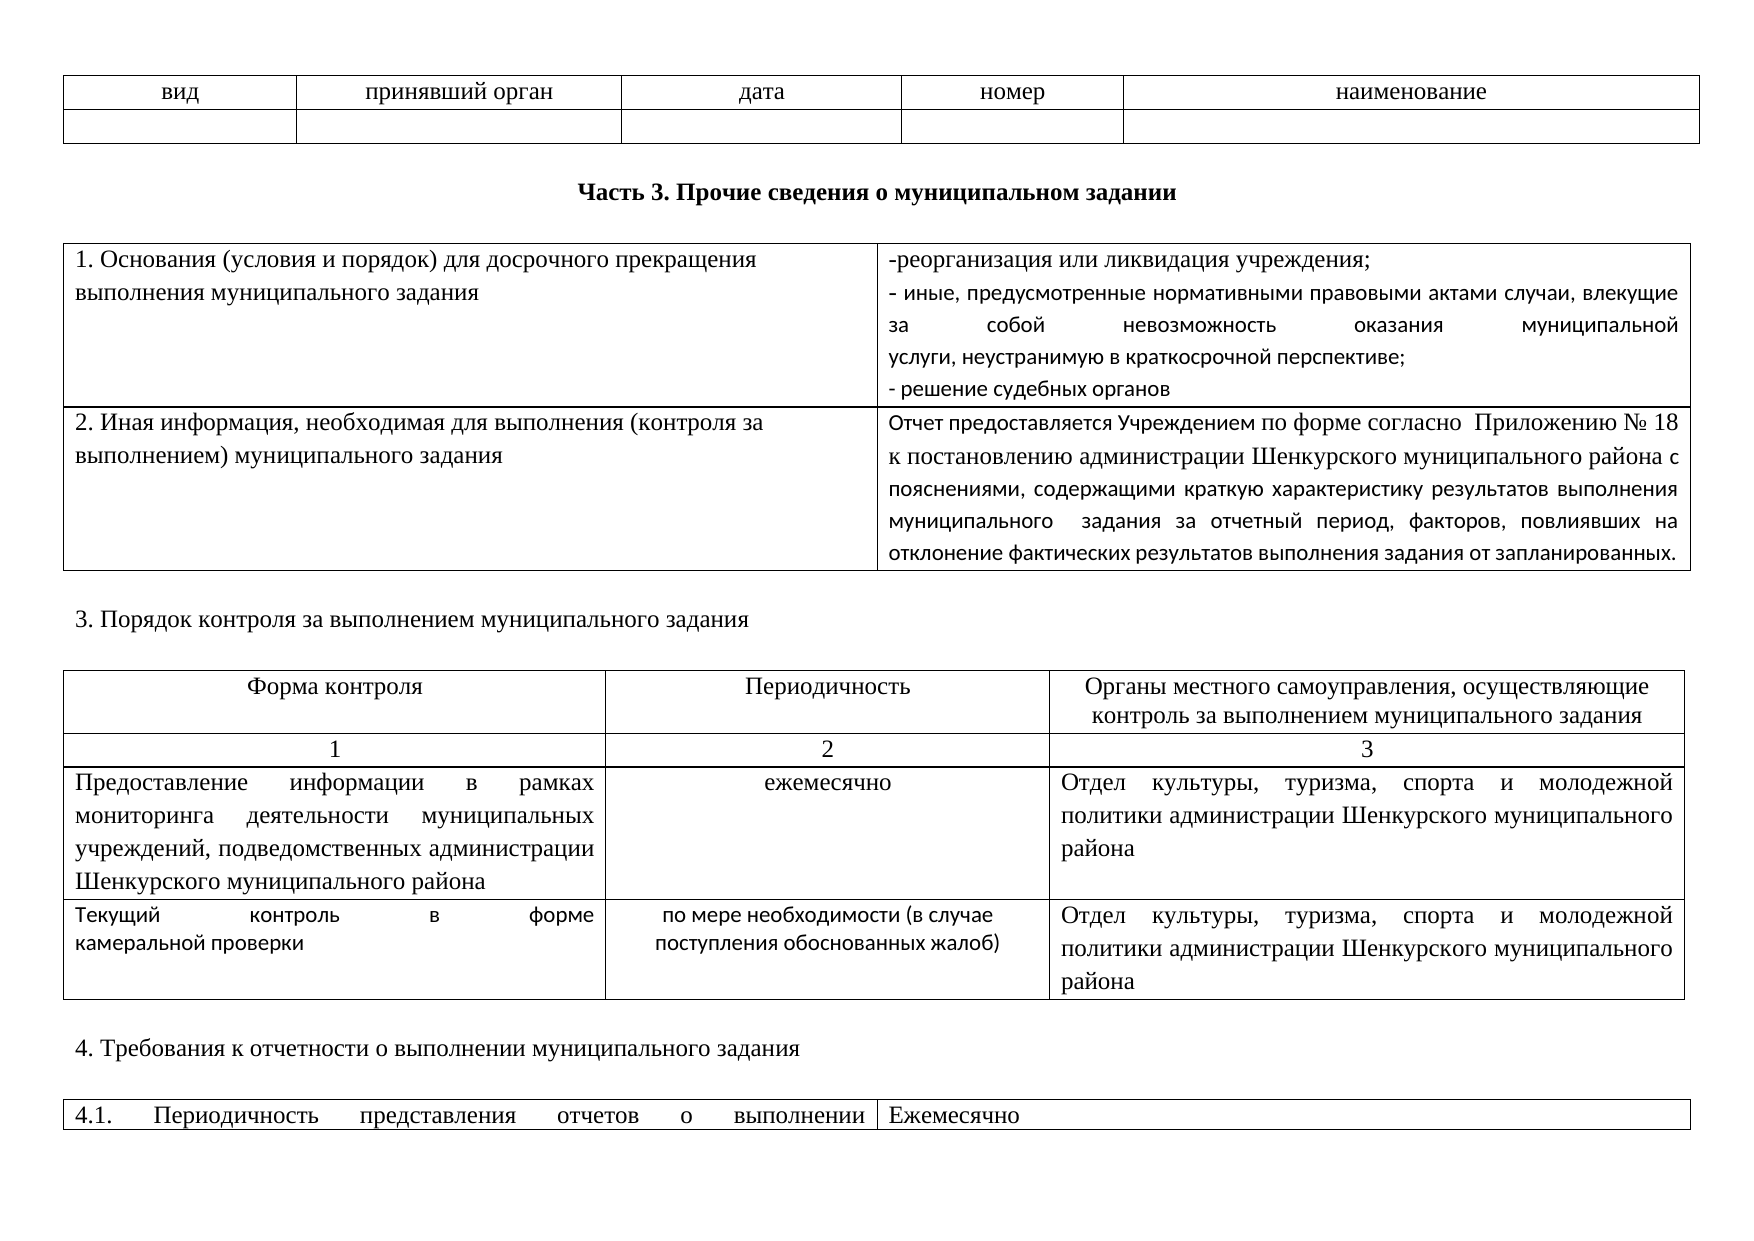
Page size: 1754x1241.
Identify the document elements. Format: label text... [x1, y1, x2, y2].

table_cell [622, 110, 901, 143]
table_header 1. Основания (условия и порядок) для досрочного прекращения выполнения муниципального задания [64, 244, 877, 406]
table_header -реорганизация или ликвидация учреждения; - иные, предусмотренные нормативными правовыми актами случаи, влекущие за собой невозможность оказания муниципальной услуги, неустранимую в краткосрочной перспективе; - решение судебных органов [878, 244, 1690, 406]
table_cell по мере необходимости (в случае поступления обоснованных жалоб) [606, 900, 1049, 999]
text Часть 3. Прочие сведения о муниципальном задании [75, 177, 1679, 206]
table_cell наименование [1124, 76, 1699, 109]
table_cell дата [622, 76, 901, 109]
table_cell ежемесячно [606, 768, 1049, 899]
table_cell Отчет предоставляется Учреждением по форме согласно Приложению № 18 к постановлению администрации Шенкурского муниципального района с пояснениями, содержащими краткую характеристику результатов выполнения муниципального задания за отчетный период, факторов, повлиявших на отклонение фактических результатов выполнения задания от запланированных. [878, 408, 1690, 570]
table_cell [1124, 110, 1699, 143]
text 4. Требования к отчетности о выполнении муниципального задания [75, 1033, 1679, 1062]
table_header Периодичность [606, 671, 1049, 733]
table_cell [297, 110, 621, 143]
table_cell номер [902, 76, 1123, 109]
table_header Органы местного самоуправления, осуществляющие контроль за выполнением муниципального задания [1050, 671, 1684, 733]
table_cell Отдел культуры, туризма, спорта и молодежной политики администрации Шенкурского муниципального района [1050, 900, 1684, 999]
table_header Ежемесячно [878, 1100, 1690, 1129]
table_cell [64, 110, 296, 143]
text 3. Порядок контроля за выполнением муниципального задания [75, 604, 1679, 633]
table_cell 2. Иная информация, необходимая для выполнения (контроля за выполнением) муниципального задания [64, 408, 877, 570]
table_cell 1 [64, 734, 605, 766]
table_cell Отдел культуры, туризма, спорта и молодежной политики администрации Шенкурского муниципального района [1050, 768, 1684, 899]
table_cell Текущий контроль в форме камеральной проверки [64, 900, 605, 999]
table_cell 2 [606, 734, 1049, 766]
table_cell [902, 110, 1123, 143]
table_header Форма контроля [64, 671, 605, 733]
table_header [64, 1100, 877, 1129]
table_cell принявший орган [297, 76, 621, 109]
table_cell вид [64, 76, 296, 109]
table_cell 3 [1050, 734, 1684, 766]
table_cell Предоставление информации в рамках мониторинга деятельности муниципальных учреждений, подведомственных администрации Шенкурского муниципального района [64, 768, 605, 899]
